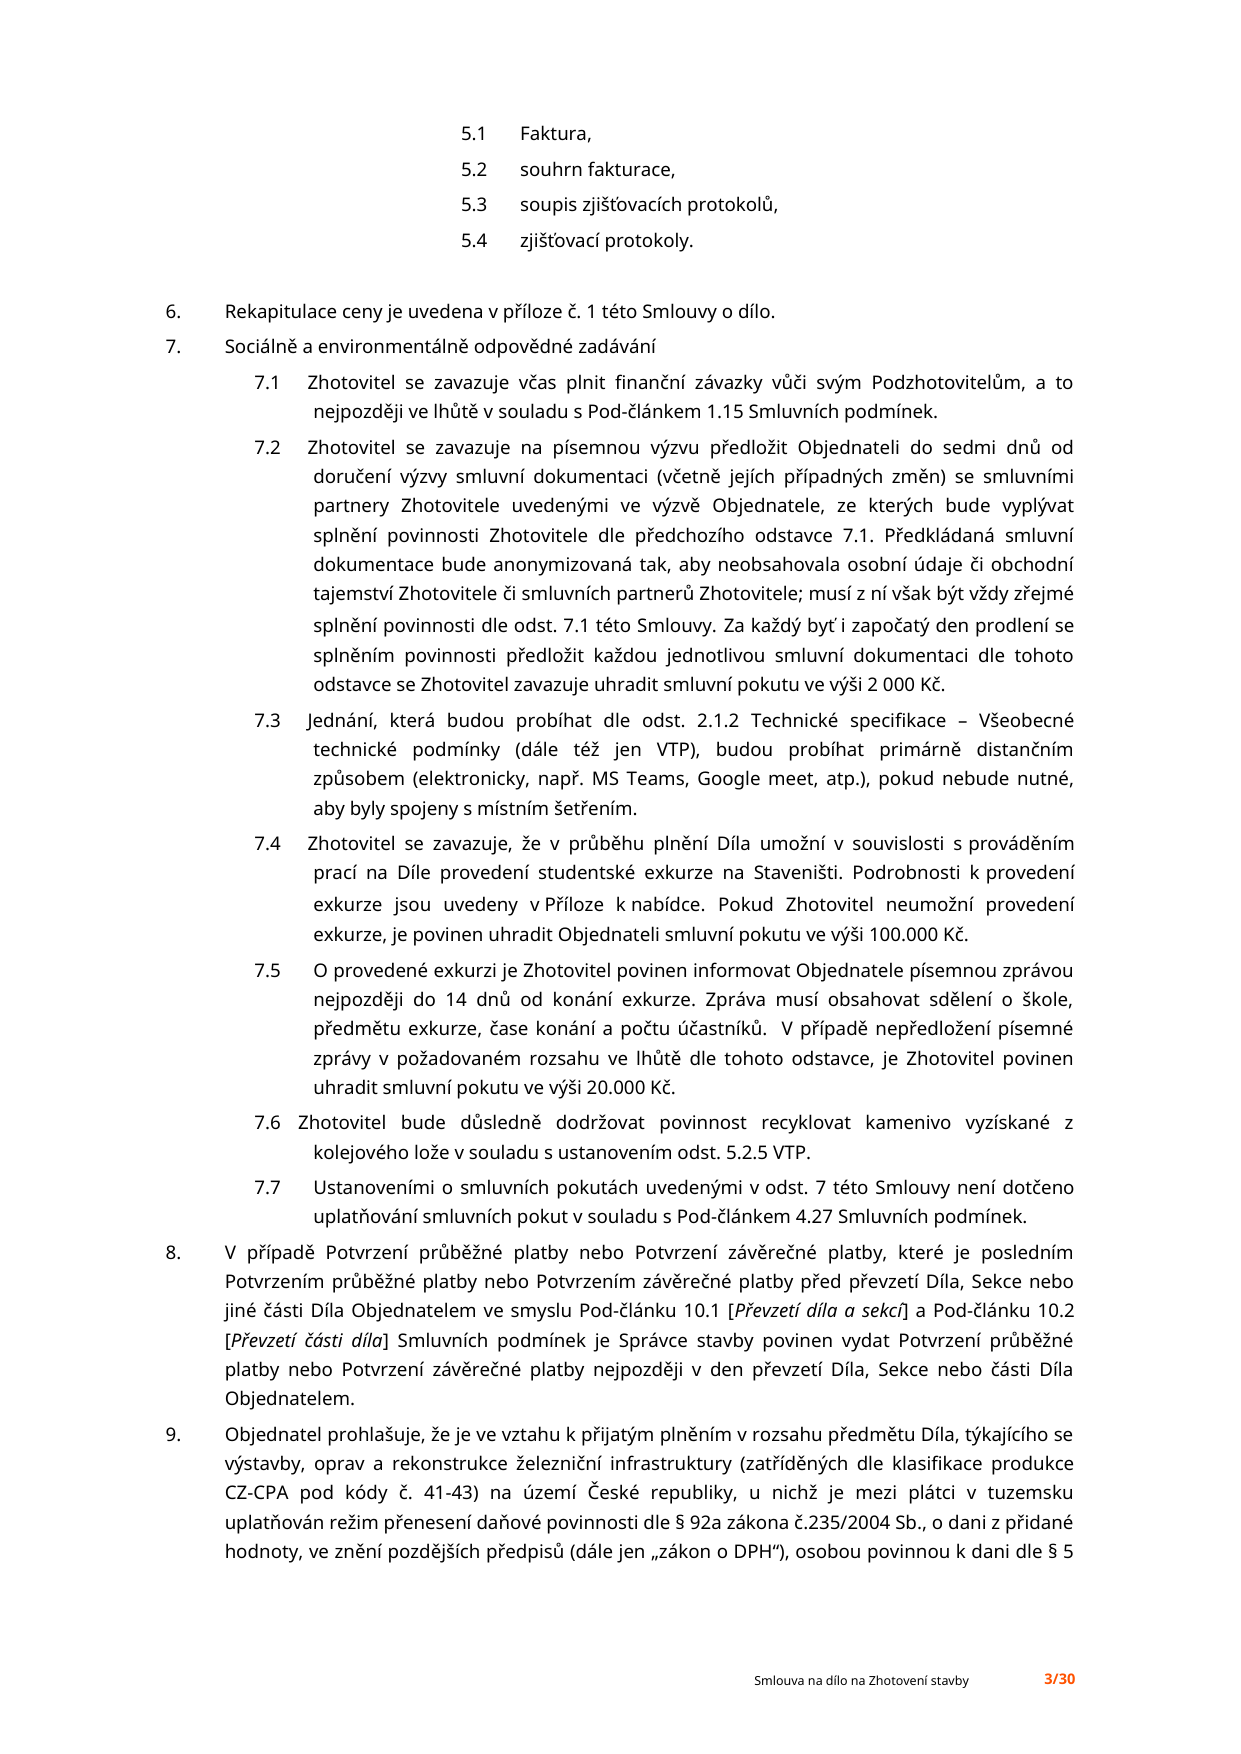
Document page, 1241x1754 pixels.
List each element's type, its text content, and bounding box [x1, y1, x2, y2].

list zjišťovací protokoly. [461, 227, 1075, 253]
list Sociálně a environmentálně odpovědné zadávání [165, 334, 1075, 359]
list Zhotovitel se zavazuje, že v průběhu plnění Díla umožní v souvislosti s prováděním prací na Díle provedení studentské exkurze na Staveništi. Podrobnosti k provedení exkurze jsou uvedeny v Příloze k nabídce. Pokud Zhotovitel neumožní provedení exkurze, je povinen uhradit Objednateli smluvní pokutu ve výši 100.000 Kč. [254, 830, 1075, 947]
list Zhotovitel bude důsledně dodržovat povinnost recyklovat kamenivo vyzískané z kolejového lože v souladu s ustanovením odst. 5.2.5 VTP. [254, 1110, 1075, 1164]
list O provedené exkurzi je Zhotovitel povinen informovat Objednatele písemnou zprávou nejpozději do 14 dnů od konání exkurze. Zpráva musí obsahovat sdělení o škole, předmětu exkurze, čase konání a počtu účastníků. V případě nepředložení písemné zprávy v požadovaném rozsahu ve lhůtě dle tohoto odstavce, je Zhotovitel povinen uhradit smluvní pokutu ve výši 20.000 Kč. [254, 957, 1075, 1100]
list Zhotovitel se zavazuje včas plnit finanční závazky vůči svým Podzhotovitelům, a to nejpozději ve lhůtě v souladu s Pod-článkem 1.15 Smluvních podmínek. [254, 369, 1075, 424]
list soupis zjišťovacích protokolů, [461, 192, 1075, 217]
list V případě Potvrzení průběžné platby nebo Potvrzení závěrečné platby, které je posledním Potvrzením průběžné platby nebo Potvrzením závěrečné platby před převzetí Díla, Sekce nebo jiné části Díla Objednatelem ve smyslu Pod-článku 10.1 [Převzetí díla a sekcí] a Pod-článku 10.2 [Převzetí části díla] Smluvních podmínek je Správce stavby povinen vydat Potvrzení průběžné platby nebo Potvrzení závěrečné platby nejpozději v den převzetí Díla, Sekce nebo části Díla Objednatelem. [165, 1239, 1075, 1411]
list souhrn fakturace, [461, 156, 1075, 182]
list Jednání, která budou probíhat dle odst. 2.1.2 Technické specifikace – Všeobecné technické podmínky (dále též jen VTP), budou probíhat primárně distančním způsobem (elektronicky, např. MS Teams, Google meet, atp.), pokud nebude nutné, aby byly spojeny s místním šetřením. [254, 707, 1075, 820]
list Faktura, [461, 121, 1075, 146]
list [165, 1421, 1075, 1564]
list Ustanoveními o smluvních pokutách uvedenými v odst. 7 této Smlouvy není dotčeno uplatňování smluvních pokut v souladu s Pod-článkem 4.27 Smluvních podmínek. [254, 1174, 1075, 1229]
list Zhotovitel se zavazuje na písemnou výzvu předložit Objednateli do sedmi dnů od doručení výzvy smluvní dokumentaci (včetně jejích případných změn) se smluvními partnery Zhotovitele uvedenými ve výzvě Objednatele, ze kterých bude vyplývat splnění povinnosti Zhotovitele dle předchozího odstavce 7.1. Předkládaná smluvní dokumentace bude anonymizovaná tak, aby neobsahovala osobní údaje či obchodní tajemství Zhotovitele či smluvních partnerů Zhotovitele; musí z ní však být vždy zřejmé splnění povinnosti dle odst. 7.1 této Smlouvy. Za každý byť i započatý den prodlení se splněním povinnosti předložit každou jednotlivou smluvní dokumentaci dle tohoto odstavce se Zhotovitel zavazuje uhradit smluvní pokutu ve výši 2 000 Kč. [254, 434, 1075, 697]
list Rekapitulace ceny je uvedena v příloze č. 1 této Smlouvy o dílo. [165, 298, 1075, 324]
